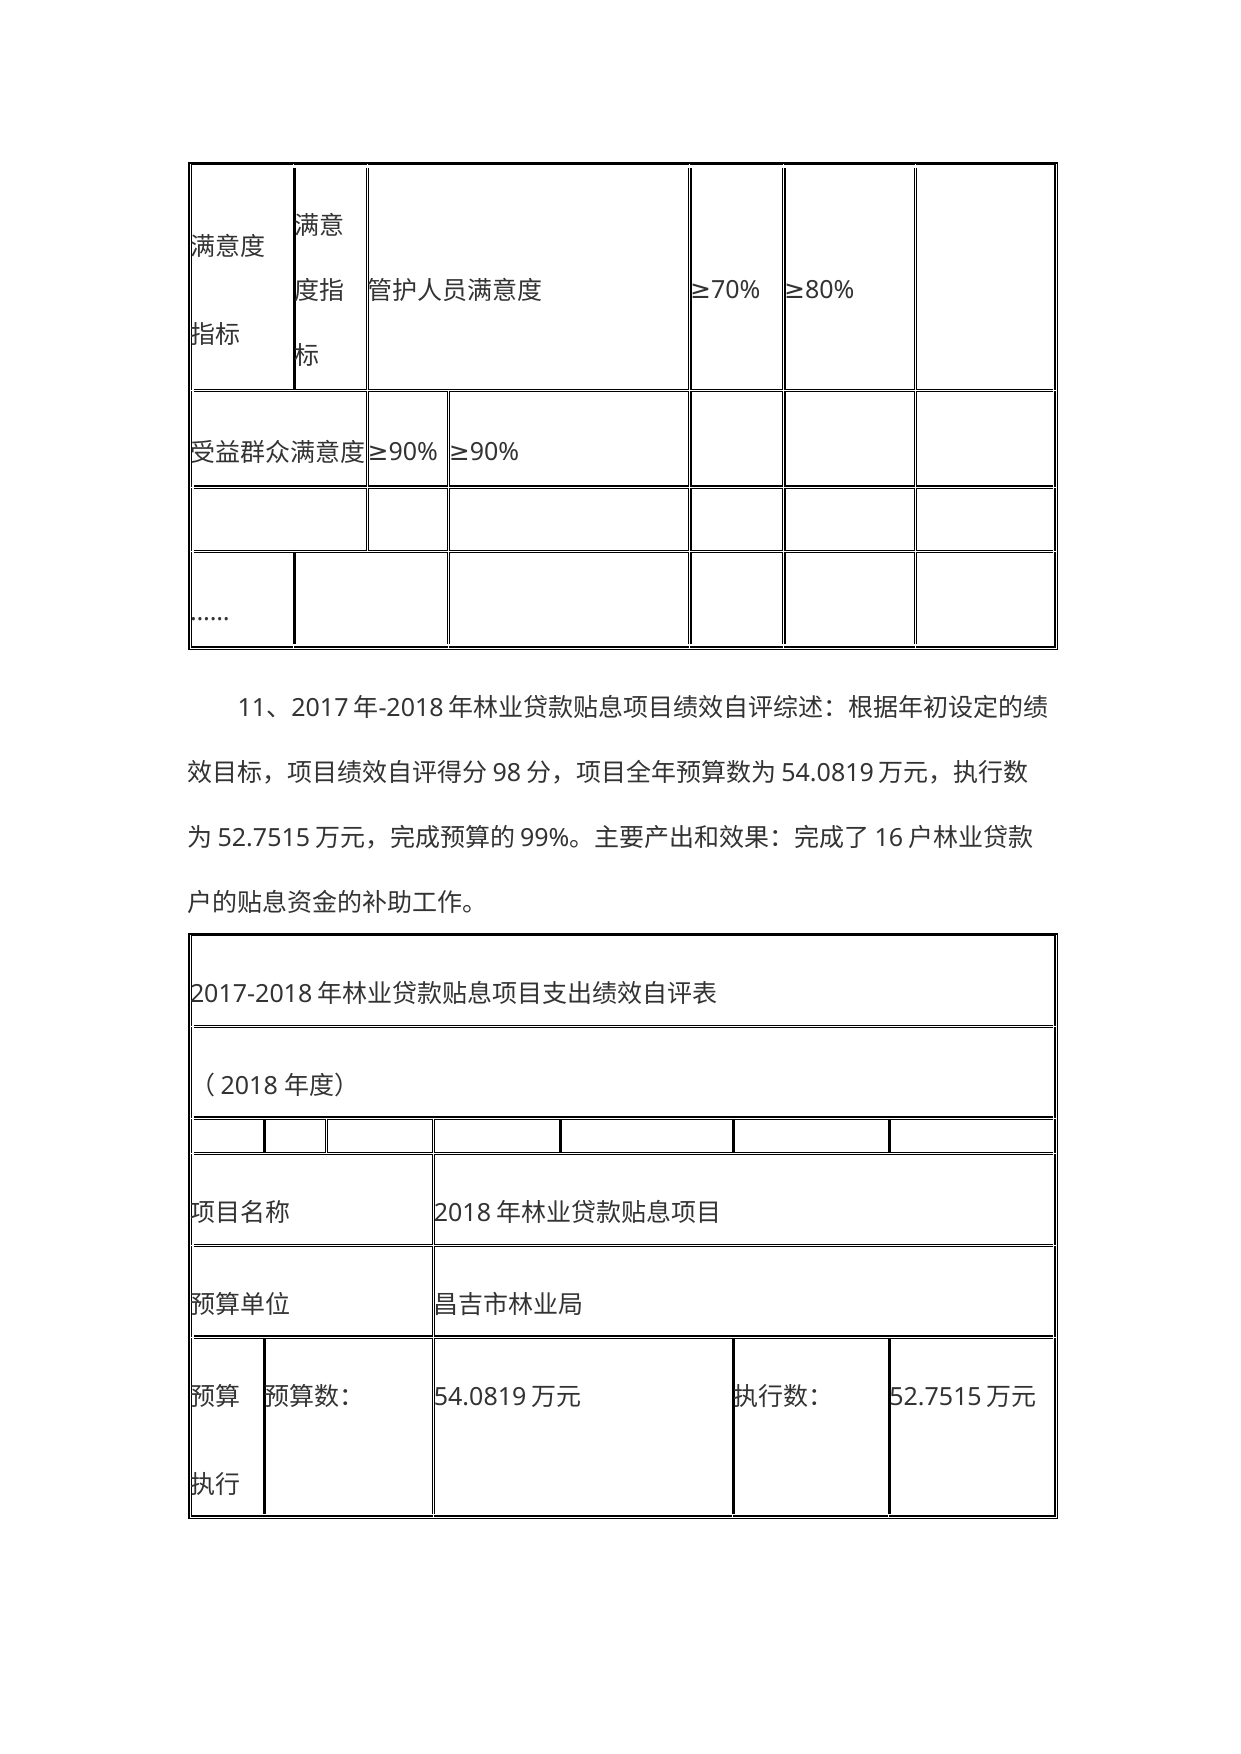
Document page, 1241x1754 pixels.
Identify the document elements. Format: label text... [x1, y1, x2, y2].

table_cell 受益群众满意度 [190, 389, 367, 485]
table_cell ≥80% [784, 165, 916, 389]
table_cell [891, 1116, 1055, 1152]
table_cell [917, 485, 1055, 549]
table_cell 2018年林业贷款贴息项目 [434, 1152, 1056, 1243]
table_cell [784, 553, 916, 646]
table_cell 满意度 指标 [192, 164, 294, 389]
table_cell 预算 执行 情况 （万元） [192, 1335, 264, 1515]
table_cell 预算单位 [192, 1244, 432, 1335]
table_cell 预算数： [264, 1339, 434, 1515]
table_cell [294, 553, 449, 646]
table_cell 执行数： [733, 1339, 889, 1515]
table_cell [735, 1120, 888, 1152]
table_cell （ 2018 年度） [192, 1025, 1055, 1116]
table_cell ≥70% [690, 164, 784, 389]
table_cell [328, 1120, 432, 1152]
table_cell [916, 550, 1055, 646]
table_cell [916, 165, 1054, 389]
table_cell 满意度指标 [294, 165, 367, 389]
table_cell 54.0819万元 [434, 1339, 733, 1515]
table_cell [369, 489, 447, 549]
table_cell [916, 389, 1056, 485]
table_cell [692, 489, 782, 549]
table_cell 管护人员满意度 [368, 164, 690, 389]
table_cell [562, 1120, 732, 1152]
table_cell ≥90% [450, 392, 688, 485]
table_cell 昌吉市林业局 [435, 1244, 1055, 1335]
table_cell [786, 392, 914, 485]
table_cell [450, 489, 688, 549]
table_cell 52.7515万元 [889, 1335, 1055, 1515]
table_cell …… [192, 550, 294, 646]
table_cell [449, 550, 690, 646]
table_cell [786, 489, 914, 549]
table_header 2017-2018年林业贷款贴息项目支出绩效自评表 [192, 936, 1054, 1024]
table_cell [266, 1120, 325, 1152]
text 11、2017年-2018年林业贷款贴息项目绩效自评综述：根据年初设定的绩效目标，项目绩效自评得分98分，项目全年预算数为54.0819万元，执行数为52.7515万元，完成预算的99%。主要产出和效果：完成了16户林业贷款户的贴息资金的补助工作。 [187, 673, 1053, 933]
table_cell [192, 485, 366, 549]
table_cell [692, 392, 782, 485]
table_cell [192, 1116, 263, 1152]
table_cell ≥90% [369, 392, 447, 485]
table_cell [690, 550, 784, 646]
table_cell [435, 1120, 559, 1152]
table_cell 项目名称 [190, 1152, 434, 1243]
